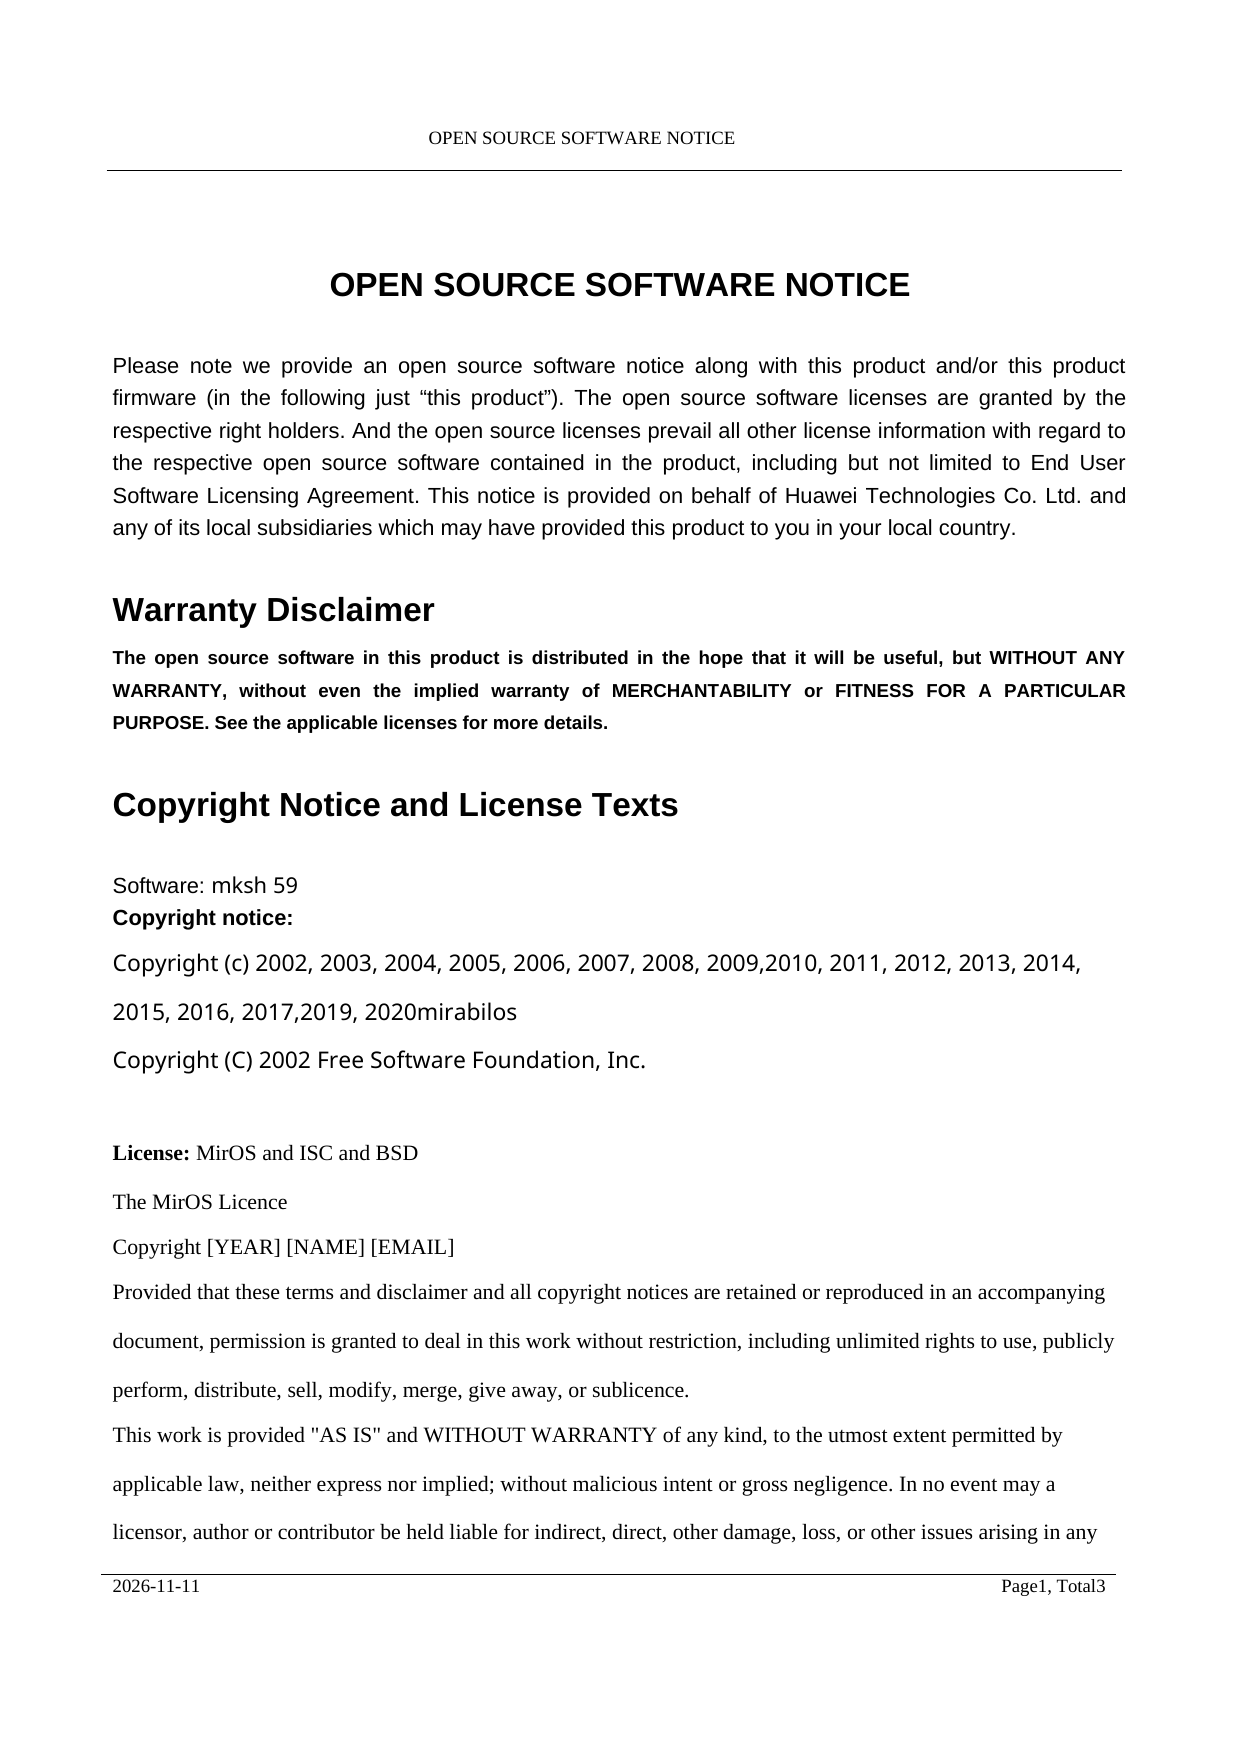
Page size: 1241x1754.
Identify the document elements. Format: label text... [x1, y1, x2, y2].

text Please note we provide an open source software notice along with this product and/or this product firmware (in the following just “this product”). The open source software licenses are granted by the respective right holders. And the open source licenses prevail all other license information with regard to the respective open source software contained in the product, including but not limited to End User Software Licensing Agreement. This notice is provided on behalf of Huawei Technologies Co. Ltd. and any of its local subsidiaries which may have provided this product to you in your local country. [112, 349, 1128, 544]
text Copyright Notice and License Texts [112, 771, 1128, 836]
text Warranty Disclaimer [112, 576, 1128, 641]
text License: MirOS and ISC and BSD The MirOS Licence [112, 1137, 1128, 1218]
text The open source software in this product is distributed in the hope that it will be useful, but WITHOUT ANY WARRANTY, without even the implied warranty of MERCHANTABILITY or FITNESS FOR A PARTICULAR PURPOSE. See the applicable licenses for more details. [112, 641, 1128, 739]
text Provided that these terms and disclaimer and all copyright notices are retained or reproduced in an accompanying document, permission is granted to deal in this work without restriction, including unlimited rights to use, publicly perform, distribute, sell, modify, merge, give away, or sublicence. [112, 1276, 1128, 1406]
text Copyright (C) 2002 Free Software Foundation, Inc. [112, 1043, 1128, 1076]
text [112, 1418, 1128, 1548]
text OPEN SOURCE SOFTWARE NOTICE [112, 251, 1128, 316]
text Copyright (c) 2002, 2003, 2004, 2005, 2006, 2007, 2008, 2009,2010, 2011, 2012, 2013, 2014, 2015, 2016, 2017,2019, 2020mirabilos [112, 947, 1128, 1028]
text Copyright notice: [112, 901, 1128, 934]
text Software: mksh 59 [112, 869, 1128, 901]
text Copyright [YEAR] [NAME] [EMAIL] [112, 1231, 1128, 1263]
